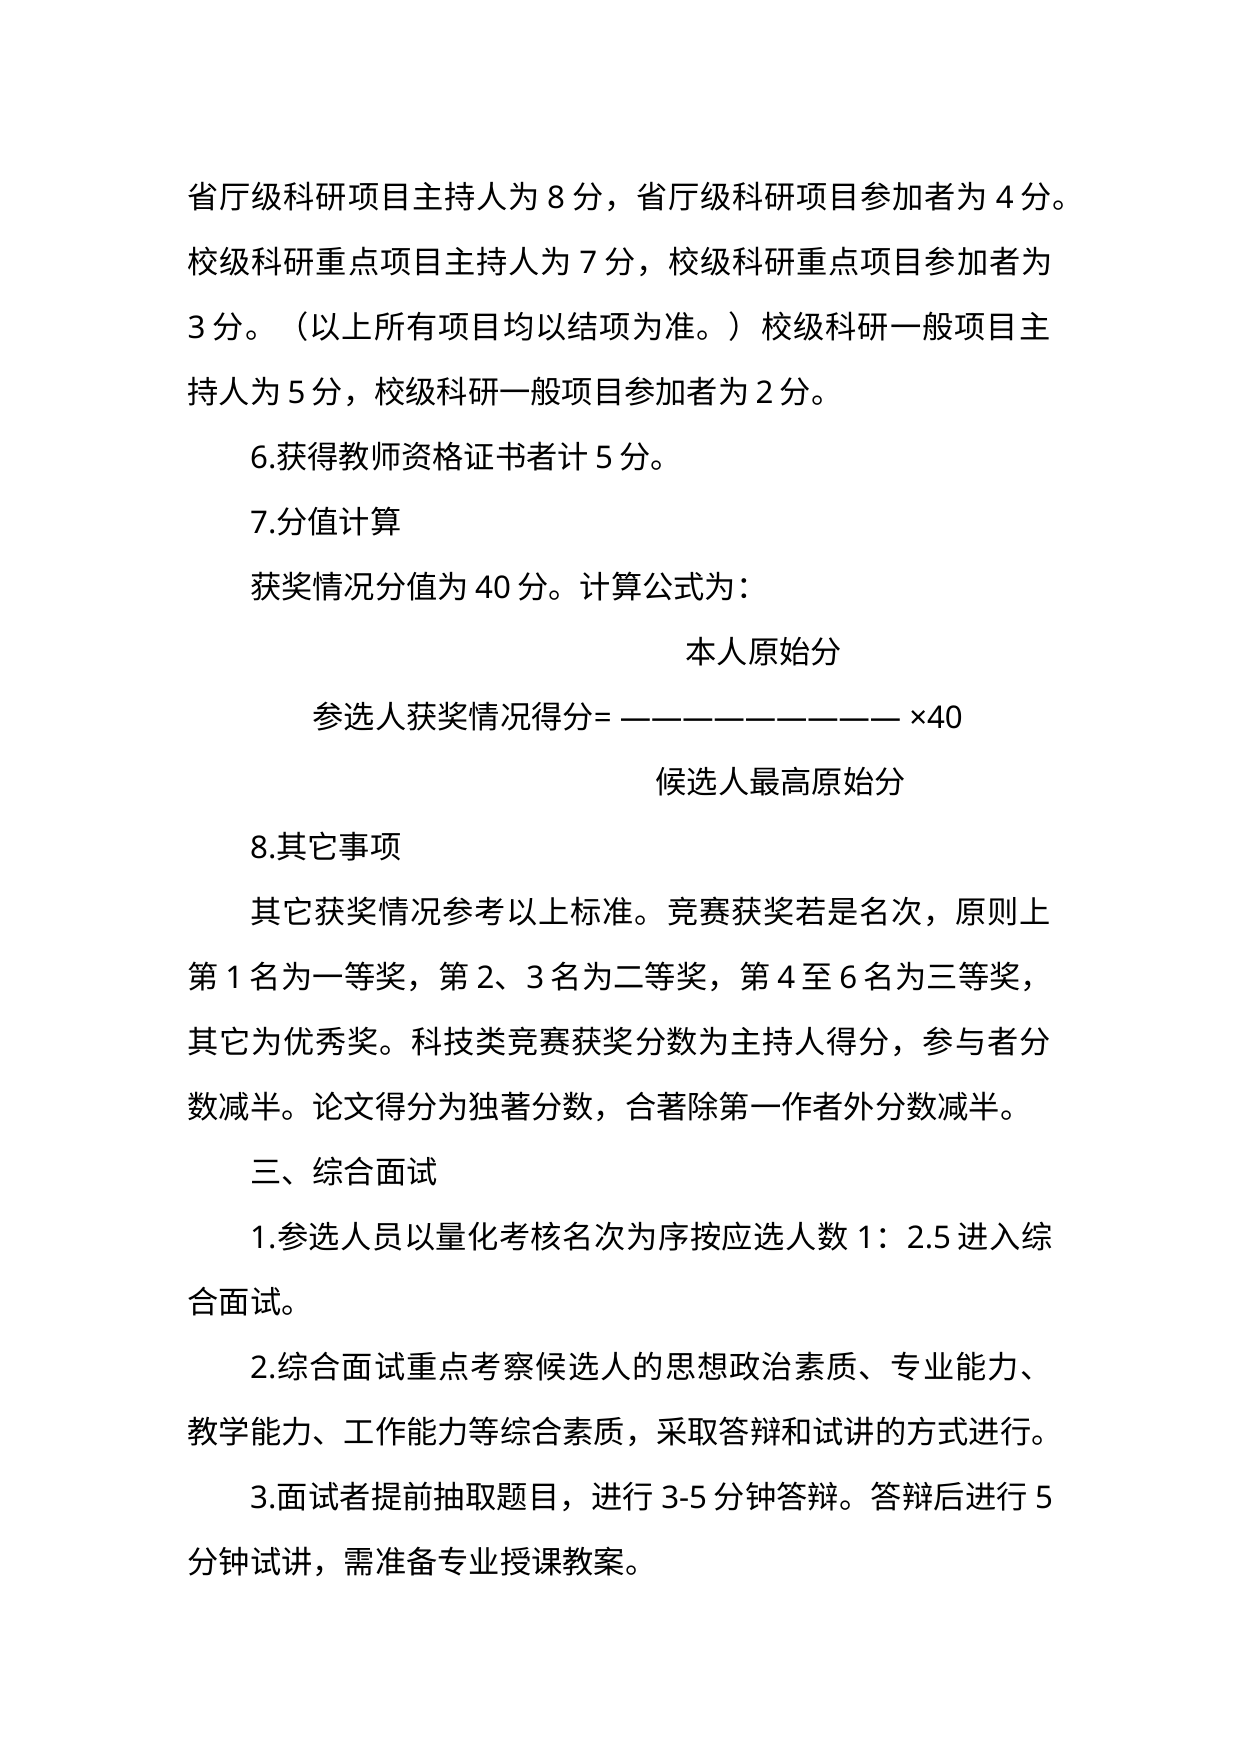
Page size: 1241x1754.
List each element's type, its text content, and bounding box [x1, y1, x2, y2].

text 获奖情况分值为40分。计算公式为： [187, 552, 1053, 617]
text 三、综合面试 [187, 1137, 1053, 1202]
text 7.分值计算 [187, 487, 1053, 552]
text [187, 162, 1053, 422]
text 2.综合面试重点考察候选人的思想政治素质、专业能力、教学能力、工作能力等综合素质，采取答辩和试讲的方式进行。 [187, 1332, 1053, 1462]
text 6.获得教师资格证书者计5分。 [187, 422, 1053, 487]
text 参选人获奖情况得分= ————————— ×40 [187, 682, 1053, 747]
text 候选人最高原始分 [187, 747, 1053, 812]
text 1.参选人员以量化考核名次为序按应选人数1：2.5进入综合面试。 [187, 1202, 1053, 1332]
text 本人原始分 [187, 617, 1053, 682]
text 其它获奖情况参考以上标准。竞赛获奖若是名次，原则上第1名为一等奖，第2、3名为二等奖，第4至6名为三等奖，其它为优秀奖。科技类竞赛获奖分数为主持人得分，参与者分数减半。论文得分为独著分数，合著除第一作者外分数减半。 [187, 877, 1053, 1137]
text 3.面试者提前抽取题目，进行3-5分钟答辩。答辩后进行5分钟试讲，需准备专业授课教案。 [187, 1462, 1053, 1592]
text 8.其它事项 [187, 812, 1053, 877]
